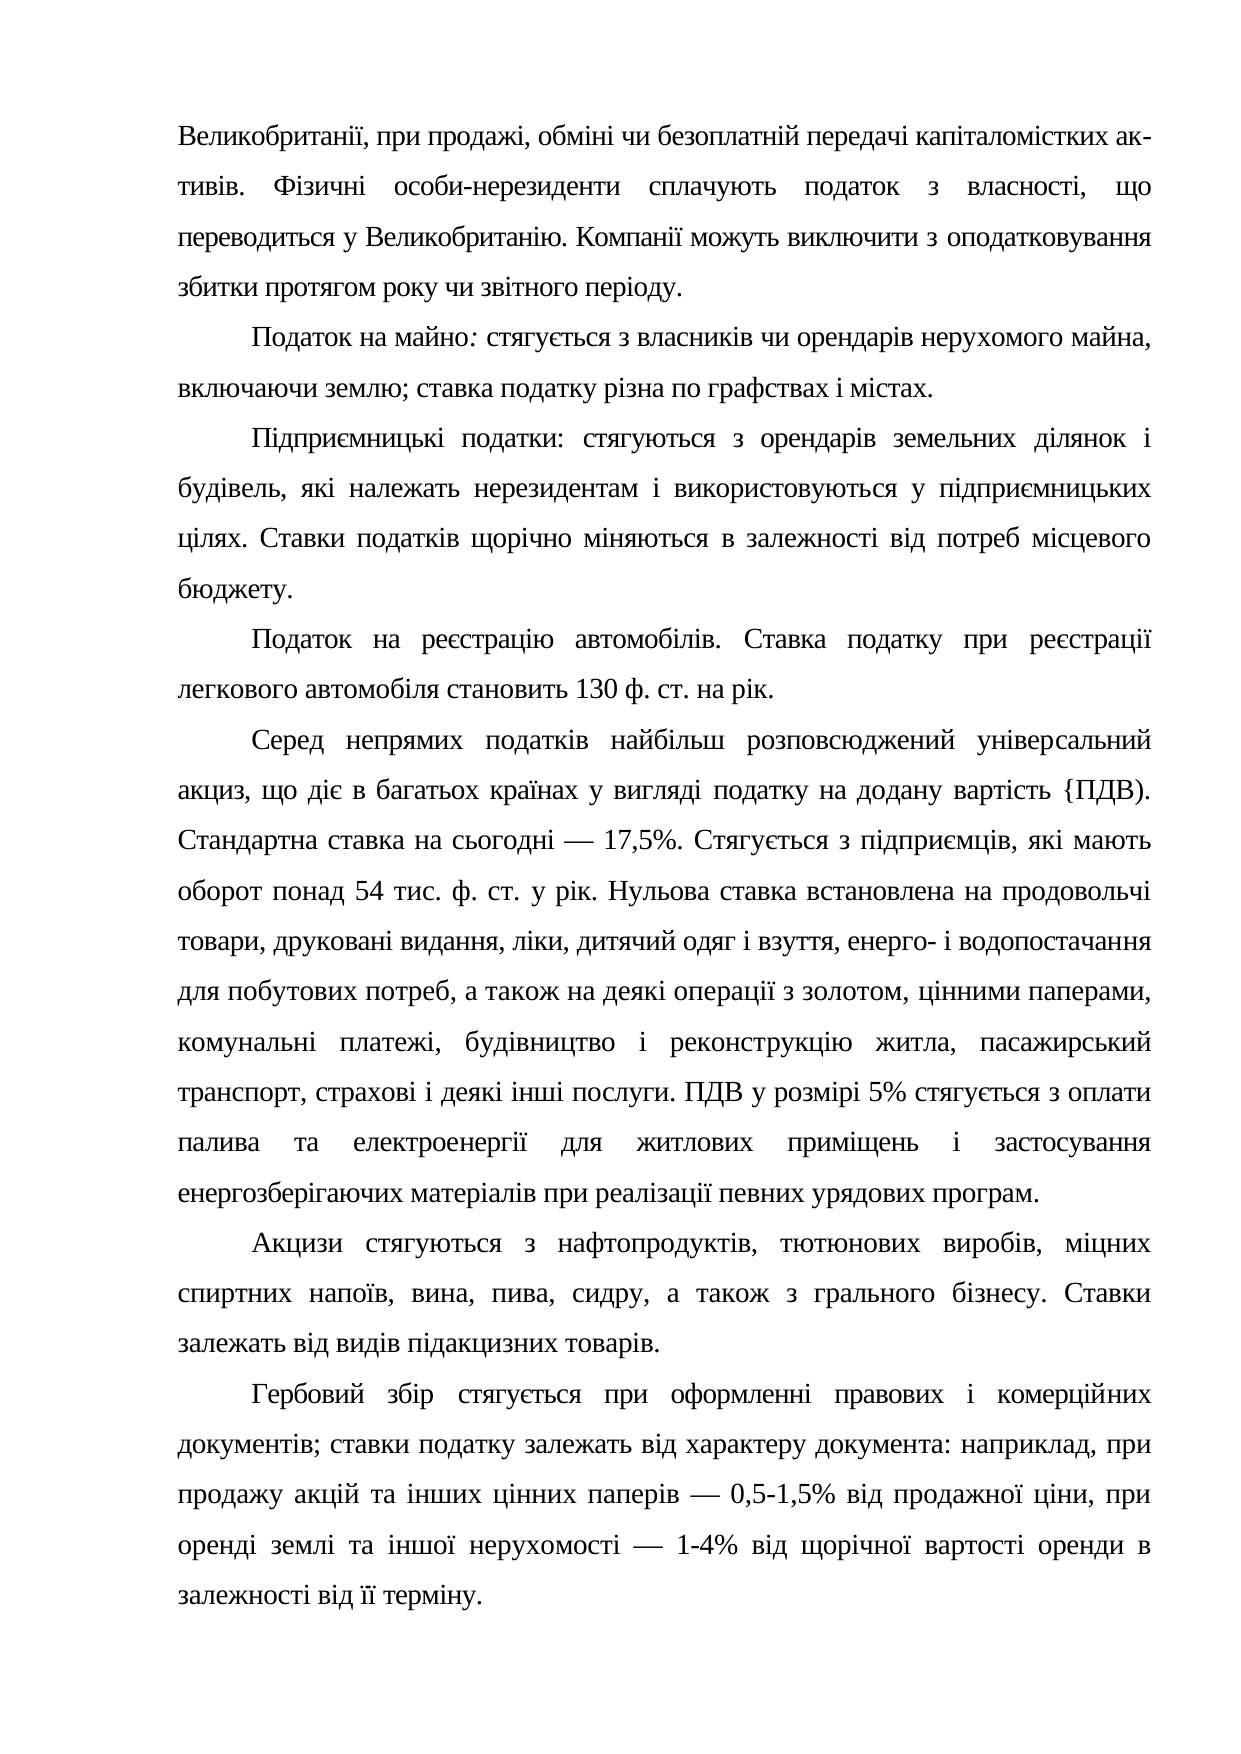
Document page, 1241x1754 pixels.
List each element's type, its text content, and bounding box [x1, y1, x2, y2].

text Акцизи стягуються з нафтопродуктів, тютюнових виробів, міцних спиртних напоїв, вина, пива, сидру, а також з грального бізнесу. Ставки залежать від видів підакцизних товарів. [177, 1225, 1152, 1359]
text Гербовий збір стягується при оформленні правових і комерційних документів; ставки податку залежать від характеру документа: наприклад, при продажу акцій та інших цінних паперів — 0,5-1,5% від продажної ціни, при оренді землі та іншої нерухомості — 1-4% від щорічної вартості оренди в залежності від її терміну. [177, 1376, 1152, 1611]
text Податок на майно: стягується з власників чи орендарів нерухомого майна, включаючи землю; ставка податку різна по графствах і містах. [177, 319, 1152, 403]
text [177, 118, 1152, 303]
text Підприємницькі податки: стягуються з орендарів земельних ділянок і будівель, які належать нерезидентам і використовуються у підприємницьких цілях. Ставки податків щорічно міняються в залежності від потреб місцевого бюджету. [177, 420, 1152, 604]
text Серед непрямих податків найбільш розповсюджений універсальний акциз, що діє в багатьох країнах у вигляді податку на додану вартість {ПДВ). Стандартна ставка на сьогодні — 17,5%. Стягується з підприємців, які мають оборот понад 54 тис. ф. ст. у рік. Нульова ставка встановлена на продовольчі товари, друковані видання, ліки, дитячий одяг і взуття, енерго- і водопостачання для побутових потреб, а також на деякі операції з золотом, цінними паперами, комунальні платежі, будівництво і реконструкцію житла, пасажирський транспорт, страхові і деякі інші послуги. ПДВ у розмірі 5% стягується з оплати палива та електроенергії для житлових приміщень і застосування енергозберігаючих матеріалів при реалізації певних урядових програм. [177, 722, 1152, 1208]
text Податок на реєстрацію автомобілів. Ставка податку при реєстрації легкового автомобіля становить 130 ф. ст. на рік. [177, 621, 1152, 705]
